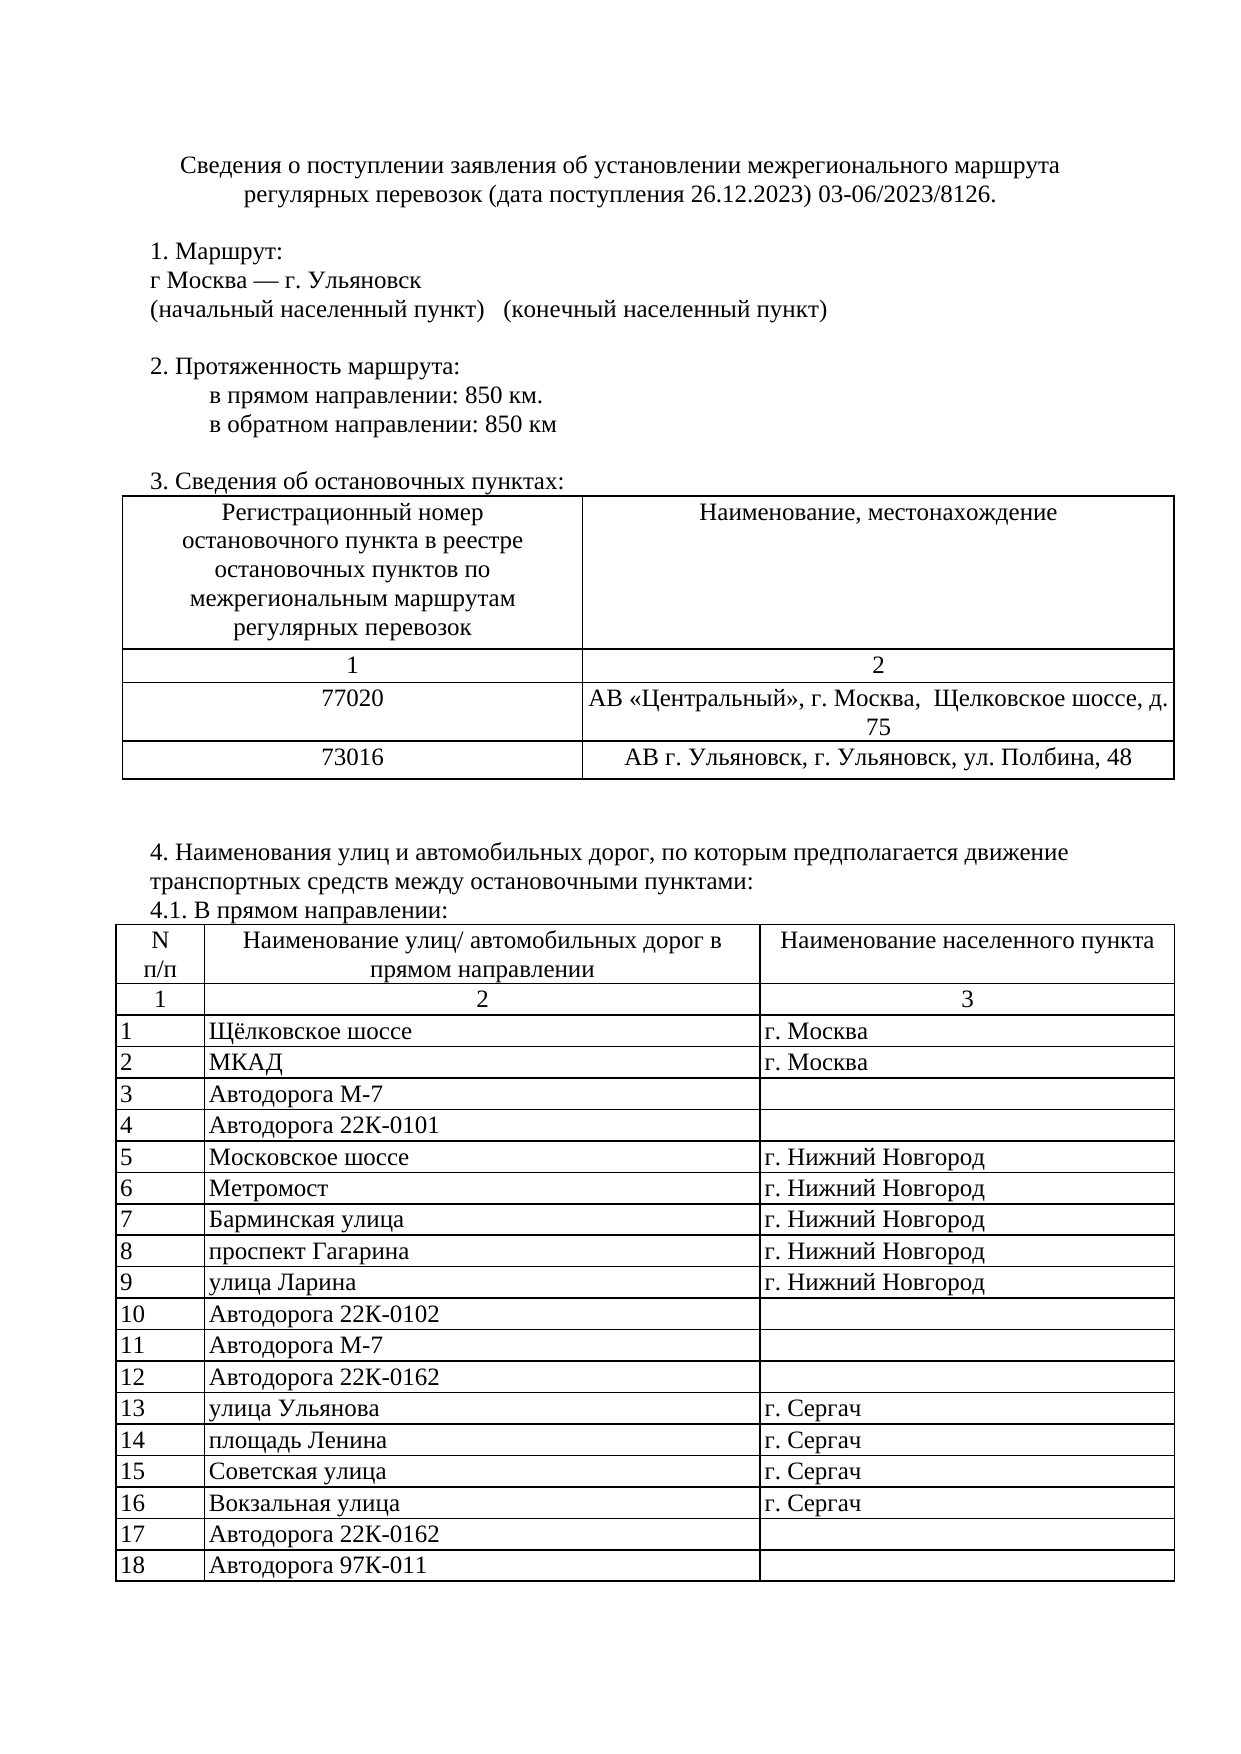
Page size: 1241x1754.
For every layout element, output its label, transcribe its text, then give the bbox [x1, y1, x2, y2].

table_cell Вокзальная улица [205, 1488, 759, 1517]
text в прямом направлении: 850 км. [150, 380, 1090, 409]
table_cell проспект Гагарина [205, 1236, 759, 1266]
table_cell 17 [117, 1519, 204, 1549]
table_cell г. Сергач [761, 1456, 1174, 1486]
table_header Наименование населенного пункта [761, 925, 1174, 983]
table_cell 7 [117, 1205, 204, 1234]
table_cell г. Нижний Новгород [761, 1142, 1174, 1171]
table_cell 2 [205, 984, 759, 1014]
table_cell Автодорога М-7 [205, 1079, 759, 1108]
table_cell г. Нижний Новгород [761, 1205, 1174, 1234]
table_cell 5 [117, 1142, 204, 1171]
table_cell [761, 1299, 1174, 1329]
table_cell АВ «Центральный», г. Москва, Щелковское шоссе, д. 75 [583, 683, 1173, 740]
text 4.1. В прямом направлении: [150, 895, 1090, 924]
table_cell 10 [117, 1299, 204, 1329]
table_cell улица Ульянова [205, 1393, 759, 1423]
table_cell г. Нижний Новгород [761, 1267, 1174, 1297]
table_cell 77020 [123, 683, 582, 740]
table_cell 11 [117, 1330, 204, 1360]
table_cell МКАД [205, 1047, 759, 1077]
table_header Наименование, местонахождение [583, 497, 1173, 648]
table_cell [761, 1551, 1174, 1580]
table_cell [761, 1519, 1174, 1549]
text (начальный населенный пункт) (конечный населенный пункт) [150, 294, 1090, 322]
table_cell г. Нижний Новгород [761, 1173, 1174, 1203]
text 2. Протяженность маршрута: [150, 351, 1090, 380]
table_header Наименование улиц/ автомобильных дорог в прямом направлении [205, 925, 759, 983]
table_cell г. Москва [761, 1047, 1174, 1077]
table_cell Автодорога 22К-0162 [205, 1362, 759, 1392]
table_cell 12 [117, 1362, 204, 1392]
table_cell г. Москва [761, 1016, 1174, 1046]
table_cell Автодорога 22К-0101 [205, 1110, 759, 1140]
table_cell площадь Ленина [205, 1425, 759, 1454]
table_cell [761, 1110, 1174, 1140]
table_cell г. Сергач [761, 1425, 1174, 1454]
text 3. Сведения об остановочных пунктах: [150, 466, 1090, 495]
table_cell 15 [117, 1456, 204, 1486]
table_cell Автодорога 97К-011 [205, 1551, 759, 1580]
table_cell 14 [117, 1425, 204, 1454]
text 4. Наименования улиц и автомобильных дорог, по которым предполагается движение транспортных средств между остановочными пунктами: [150, 837, 1090, 895]
text г Москва — г. Ульяновск [150, 265, 1090, 294]
table_cell Метромост [205, 1173, 759, 1203]
table_cell Щёлковское шоссе [205, 1016, 759, 1046]
table_cell г. Сергач [761, 1488, 1174, 1517]
table_cell Советская улица [205, 1456, 759, 1486]
table_cell 73016 [123, 742, 582, 778]
table_cell 8 [117, 1236, 204, 1266]
table_header Регистрационный номер остановочного пункта в реестре остановочных пунктов по межрегиональным маршрутам регулярных перевозок [123, 497, 582, 648]
table_cell 3 [761, 984, 1174, 1014]
text в обратном направлении: 850 км [150, 409, 1090, 437]
table_cell Автодорога М-7 [205, 1330, 759, 1360]
table_cell 16 [117, 1488, 204, 1517]
table_cell 1 [123, 650, 582, 681]
table_cell Автодорога 22К-0162 [205, 1519, 759, 1549]
table_cell АВ г. Ульяновск, г. Ульяновск, ул. Полбина, 48 [583, 742, 1173, 778]
table_cell 4 [117, 1110, 204, 1140]
table_cell Автодорога 22К-0102 [205, 1299, 759, 1329]
table_cell 18 [117, 1551, 204, 1580]
table_cell [761, 1362, 1174, 1392]
table_cell 9 [117, 1267, 204, 1297]
text Сведения о поступлении заявления об установлении межрегионального маршрута регулярных перевозок (дата поступления 26.12.2023) 03-06/2023/8126. [150, 150, 1090, 207]
table_cell 3 [117, 1079, 204, 1108]
table_cell 13 [117, 1393, 204, 1423]
table_cell 2 [117, 1047, 204, 1077]
table_cell г. Нижний Новгород [761, 1236, 1174, 1266]
table_cell 1 [117, 1016, 204, 1046]
table_header N п/п [117, 925, 204, 983]
table_cell 2 [583, 650, 1173, 681]
table_cell Барминская улица [205, 1205, 759, 1234]
table_cell [761, 1079, 1174, 1108]
text 1. Маршрут: [150, 236, 1090, 265]
table_cell г. Сергач [761, 1393, 1174, 1423]
table_cell [761, 1330, 1174, 1360]
table_cell 1 [117, 984, 204, 1014]
table_cell Московское шоссе [205, 1142, 759, 1171]
table_cell улица Ларина [205, 1267, 759, 1297]
table_cell 6 [117, 1173, 204, 1203]
